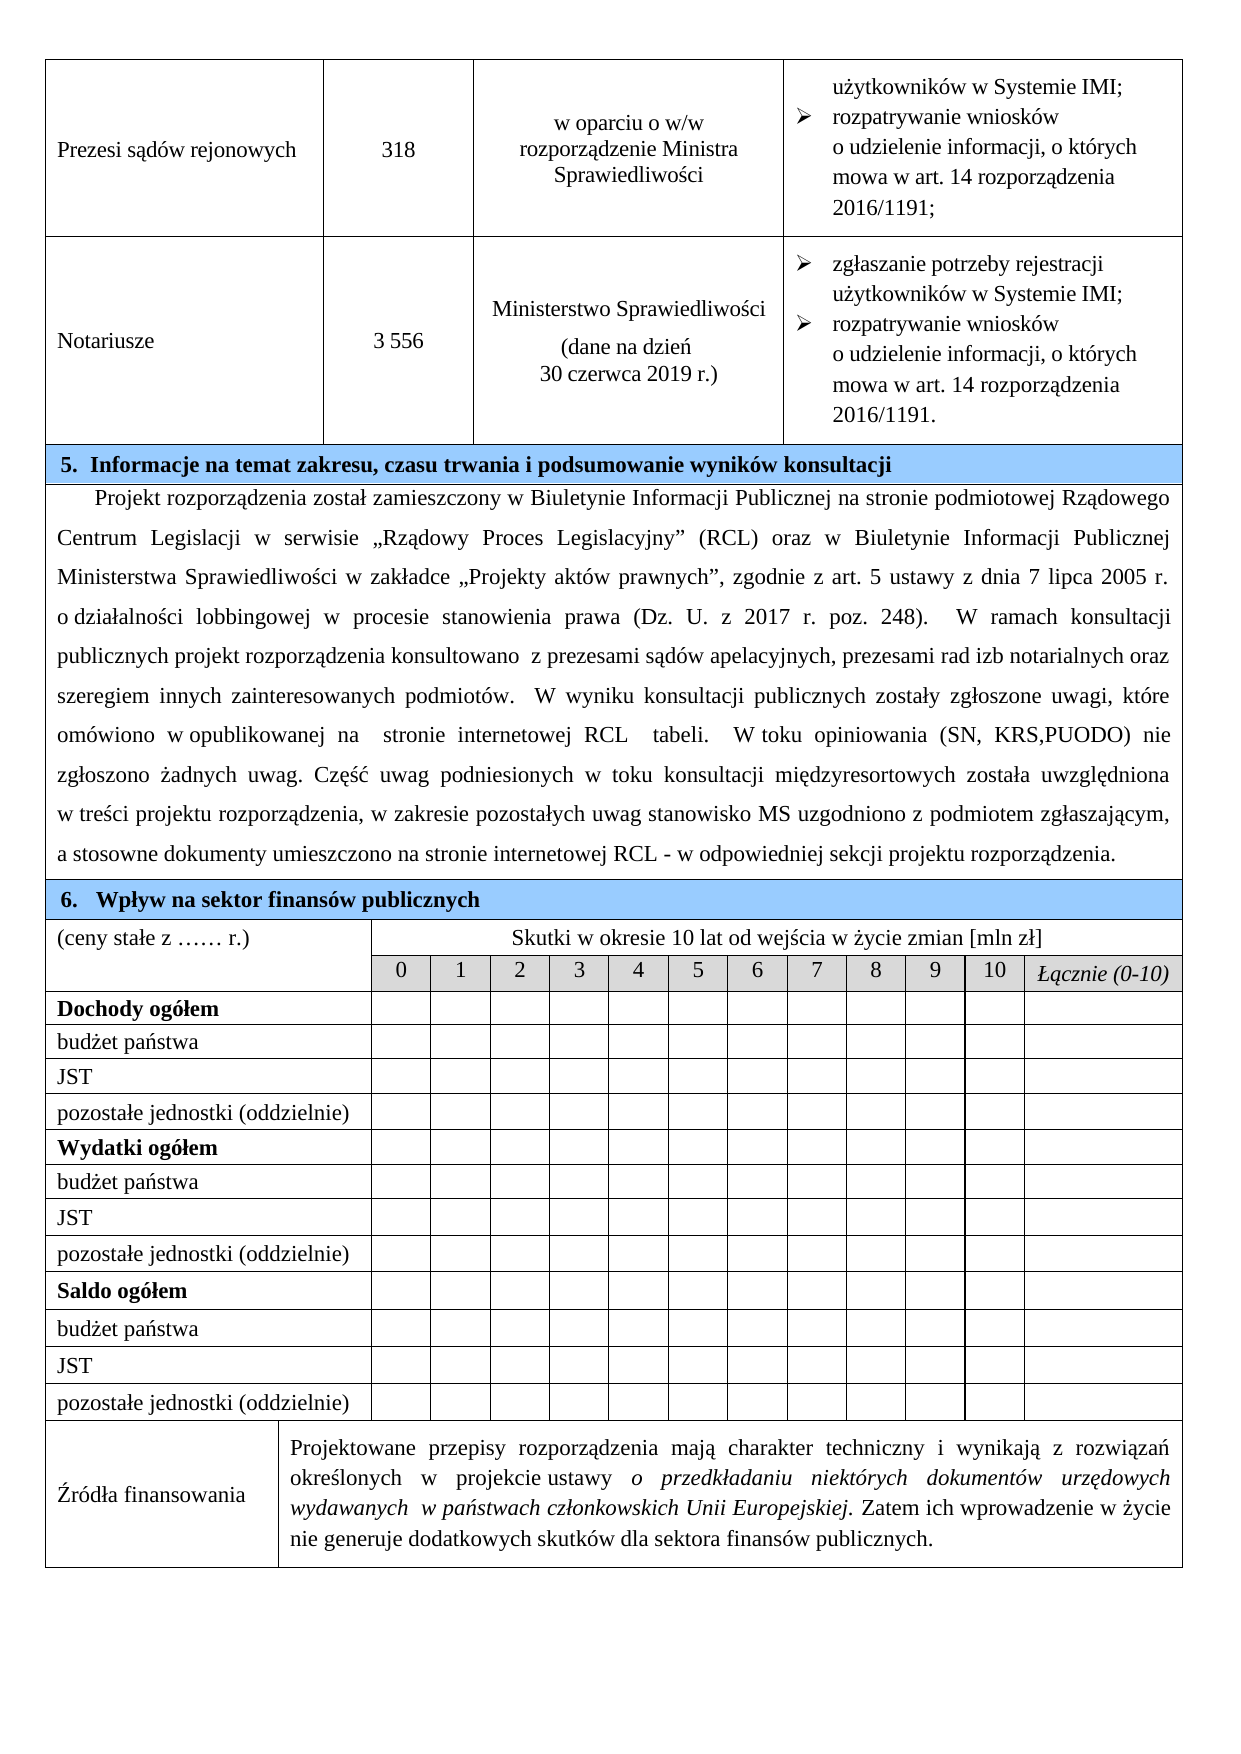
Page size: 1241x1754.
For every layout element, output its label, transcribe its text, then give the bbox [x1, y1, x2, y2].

table_cell [1025, 1236, 1182, 1271]
table_cell [609, 1130, 668, 1163]
table_cell [1025, 1025, 1182, 1057]
table_cell [966, 1310, 1024, 1346]
table_cell [906, 1059, 964, 1093]
table_cell [372, 1347, 430, 1383]
table_cell [372, 1236, 430, 1271]
table_cell [491, 1310, 549, 1346]
table_cell pozostałe jednostki (oddzielnie) [46, 1384, 371, 1420]
table_cell [788, 1347, 846, 1383]
table_cell 6 [728, 956, 787, 991]
table_cell pozostałe jednostki (oddzielnie) [46, 1236, 371, 1271]
table_cell Skutki w okresie 10 lat od wejścia w życie zmian [mln zł] [372, 920, 1182, 955]
table_cell budżet państwa [46, 1165, 371, 1198]
table_cell [1025, 1310, 1182, 1346]
table_cell zgłaszanie potrzeby rejestracji użytkowników w Systemie IMI; rozpatrywanie wniosków o udzielenie informacji, o których mowa w art. 14 rozporządzenia 2016/1191. [784, 237, 1182, 443]
table_cell [788, 1272, 846, 1308]
table_cell [728, 1199, 787, 1234]
table_cell [609, 1384, 668, 1420]
table_cell [669, 1059, 727, 1093]
table_cell Projekt rozporządzenia został zamieszczony w Biuletynie Informacji Publicznej na stronie podmiotowej Rządowego Centrum Legislacji w serwisie „Rządowy Proces Legislacyjny” (RCL) oraz w Biuletynie Informacji Publicznej Ministerstwa Sprawiedliwości w zakładce „Projekty aktów prawnych”, zgodnie z art. 5 ustawy z dnia 7 lipca 2005 r. o działalności lobbingowej w procesie stanowienia prawa (Dz. U. z 2017 r. poz. 248). W ramach konsultacji publicznych projekt rozporządzenia konsultowano z prezesami sądów apelacyjnych, prezesami rad izb notarialnych oraz szeregiem innych zainteresowanych podmiotów. W wyniku konsultacji publicznych zostały zgłoszone uwagi, które omówiono w opublikowanej na stronie internetowej RCL tabeli. W toku opiniowania (SN, KRS,PUODO) nie zgłoszono żadnych uwag. Część uwag podniesionych w toku konsultacji międzyresortowych została uwzględniona w treści projektu rozporządzenia, w zakresie pozostałych uwag stanowisko MS uzgodniono z podmiotem zgłaszającym, a stosowne dokumenty umieszczono na stronie internetowej RCL - w odpowiedniej sekcji projektu rozporządzenia. [46, 485, 1182, 879]
table_cell [491, 1384, 549, 1420]
table_cell [1025, 1165, 1182, 1198]
table_cell [966, 1094, 1024, 1129]
table_cell [609, 1310, 668, 1346]
table_cell [431, 1236, 490, 1271]
table_cell [550, 992, 608, 1024]
table_cell [847, 1347, 905, 1383]
table_cell [491, 1199, 549, 1234]
table_cell [491, 1347, 549, 1383]
table_cell [1025, 1384, 1182, 1420]
table_cell 7 [788, 956, 846, 991]
table_cell [906, 1199, 964, 1234]
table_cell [46, 60, 323, 236]
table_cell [474, 60, 783, 236]
table_cell [550, 1130, 608, 1163]
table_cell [784, 60, 1182, 236]
table_cell [550, 1199, 608, 1234]
table_cell [372, 1384, 430, 1420]
table_cell [1025, 1130, 1182, 1163]
table_cell [906, 1025, 964, 1057]
table_cell pozostałe jednostki (oddzielnie) [46, 1094, 371, 1129]
table_cell [431, 1310, 490, 1346]
table_cell [550, 1347, 608, 1383]
table_cell [431, 1165, 490, 1198]
table_cell 4 [609, 956, 668, 991]
table_cell JST [46, 1199, 371, 1234]
table_cell [550, 1236, 608, 1271]
table_cell Ministerstwo Sprawiedliwości (dane na dzień 30 czerwca 2019 r.) [474, 237, 783, 443]
table_cell [847, 1025, 905, 1057]
table_cell [966, 1236, 1024, 1271]
table_cell [966, 1165, 1024, 1198]
table_cell Informacje na temat zakresu, czasu trwania i podsumowanie wyników konsultacji [46, 445, 1182, 483]
table_cell [847, 1199, 905, 1234]
table_cell [431, 1272, 490, 1308]
table_cell [966, 1384, 1024, 1420]
table_cell [431, 1384, 490, 1420]
table_cell [491, 1025, 549, 1057]
table_cell [609, 1059, 668, 1093]
table_cell [906, 1094, 964, 1129]
table_cell [906, 1165, 964, 1198]
table_cell [966, 1272, 1024, 1308]
table_cell [966, 992, 1024, 1024]
table_cell [609, 1165, 668, 1198]
table_cell [609, 1347, 668, 1383]
table_cell [669, 1384, 727, 1420]
table_cell [788, 1236, 846, 1271]
table_cell [728, 1059, 787, 1093]
table_cell [906, 1310, 964, 1346]
table_cell [550, 1059, 608, 1093]
table_cell [728, 1272, 787, 1308]
table_cell [788, 1310, 846, 1346]
table_cell Wpływ na sektor finansów publicznych [46, 880, 1182, 919]
table_cell [669, 1272, 727, 1308]
table_cell [1025, 1347, 1182, 1383]
table_cell [906, 1130, 964, 1163]
table_cell [728, 1165, 787, 1198]
table_cell [431, 1059, 490, 1093]
table_cell 9 [906, 956, 964, 991]
table_cell [1025, 1094, 1182, 1129]
table_cell [788, 1025, 846, 1057]
table_cell [669, 1347, 727, 1383]
table_cell Dochody ogółem [46, 992, 371, 1024]
table_cell [372, 1272, 430, 1308]
table_cell [372, 1130, 430, 1163]
table_cell [966, 1059, 1024, 1093]
table_cell [906, 1384, 964, 1420]
table_cell [669, 1310, 727, 1346]
table_cell [609, 992, 668, 1024]
table_cell JST [46, 1347, 371, 1383]
table_cell 10 [966, 956, 1024, 991]
table_cell (ceny stałe z …… r.) [46, 920, 371, 991]
table_cell Wydatki ogółem [46, 1130, 371, 1163]
table_cell [669, 1025, 727, 1057]
table_cell [550, 1094, 608, 1129]
table_cell [669, 1130, 727, 1163]
table_cell [728, 1025, 787, 1057]
table_cell [1025, 1059, 1182, 1093]
table_cell [609, 1094, 668, 1129]
table_cell [431, 1094, 490, 1129]
table_cell [906, 1272, 964, 1308]
table_cell [728, 1384, 787, 1420]
table_cell [372, 1094, 430, 1129]
table_cell [550, 1384, 608, 1420]
table_cell [669, 1236, 727, 1271]
table_cell [728, 1347, 787, 1383]
table_cell Projektowane przepisy rozporządzenia mają charakter techniczny i wynikają z rozwiązań określonych w projekcie ustawy o przedkładaniu niektórych dokumentów urzędowych wydawanych w państwach członkowskich Unii Europejskiej. Zatem ich wprowadzenie w życie nie generuje dodatkowych skutków dla sektora finansów publicznych. [279, 1421, 1182, 1567]
table_cell [847, 1094, 905, 1129]
table_cell [550, 1272, 608, 1308]
table_cell [669, 1094, 727, 1129]
table_cell [431, 1130, 490, 1163]
table_cell [491, 1094, 549, 1129]
table_cell [728, 1094, 787, 1129]
table_cell [550, 1310, 608, 1346]
table_cell [491, 1130, 549, 1163]
table_cell [788, 992, 846, 1024]
table_cell [906, 992, 964, 1024]
table_cell Źródła finansowania [46, 1421, 278, 1567]
table_cell [906, 1347, 964, 1383]
table_cell [550, 1165, 608, 1198]
table_cell 45 318 [324, 60, 473, 236]
table_cell 5 [669, 956, 727, 991]
table_cell [1025, 992, 1182, 1024]
table_cell [788, 1165, 846, 1198]
table_cell JST [46, 1059, 371, 1093]
table_cell [550, 1025, 608, 1057]
table_cell 2 [491, 956, 549, 991]
table_cell [788, 1130, 846, 1163]
table_cell [728, 1236, 787, 1271]
table_cell [788, 1059, 846, 1093]
table_cell [966, 1025, 1024, 1057]
table_cell [609, 1272, 668, 1308]
table_cell [728, 1310, 787, 1346]
table_cell [847, 1130, 905, 1163]
table_cell [847, 1165, 905, 1198]
table_cell 3 556 [324, 237, 473, 443]
table_cell 1 [431, 956, 490, 991]
table_cell [431, 1347, 490, 1383]
table_cell [1025, 1199, 1182, 1234]
table_cell [847, 1059, 905, 1093]
table_cell [491, 1059, 549, 1093]
table_cell [609, 1236, 668, 1271]
table_cell [847, 1310, 905, 1346]
table_cell [372, 1165, 430, 1198]
table_cell budżet państwa [46, 1025, 371, 1057]
table_cell 0 [372, 956, 430, 991]
table_cell [431, 1199, 490, 1234]
table_cell [491, 1165, 549, 1198]
table_cell [966, 1347, 1024, 1383]
table_cell [372, 992, 430, 1024]
table_cell [788, 1199, 846, 1234]
table_cell Łącznie (0-10) [1025, 956, 1182, 991]
table_cell [966, 1130, 1024, 1163]
table_cell [609, 1025, 668, 1057]
table_cell [847, 1272, 905, 1308]
table_cell [788, 1384, 846, 1420]
table_cell [372, 1025, 430, 1057]
table_cell [491, 1236, 549, 1271]
table_cell 8 [847, 956, 905, 991]
table_cell [847, 1236, 905, 1271]
table_cell Saldo ogółem [46, 1272, 371, 1308]
table_cell budżet państwa [46, 1310, 371, 1346]
table_cell [431, 1025, 490, 1057]
table_cell [847, 1384, 905, 1420]
table_cell [609, 1199, 668, 1234]
table_cell [491, 1272, 549, 1308]
table_cell [491, 992, 549, 1024]
table_cell [372, 1310, 430, 1346]
table_cell [906, 1236, 964, 1271]
table_cell [669, 992, 727, 1024]
table_cell [431, 992, 490, 1024]
table_cell [788, 1094, 846, 1129]
table_cell 3 [550, 956, 608, 991]
table_cell [669, 1165, 727, 1198]
table_cell [372, 1059, 430, 1093]
table_cell [966, 1199, 1024, 1234]
table_cell [372, 1199, 430, 1234]
table_cell [728, 992, 787, 1024]
table_cell [728, 1130, 787, 1163]
table_cell [1025, 1272, 1182, 1308]
table_cell Notariusze [46, 237, 323, 443]
table_cell [847, 992, 905, 1024]
table_cell [669, 1199, 727, 1234]
